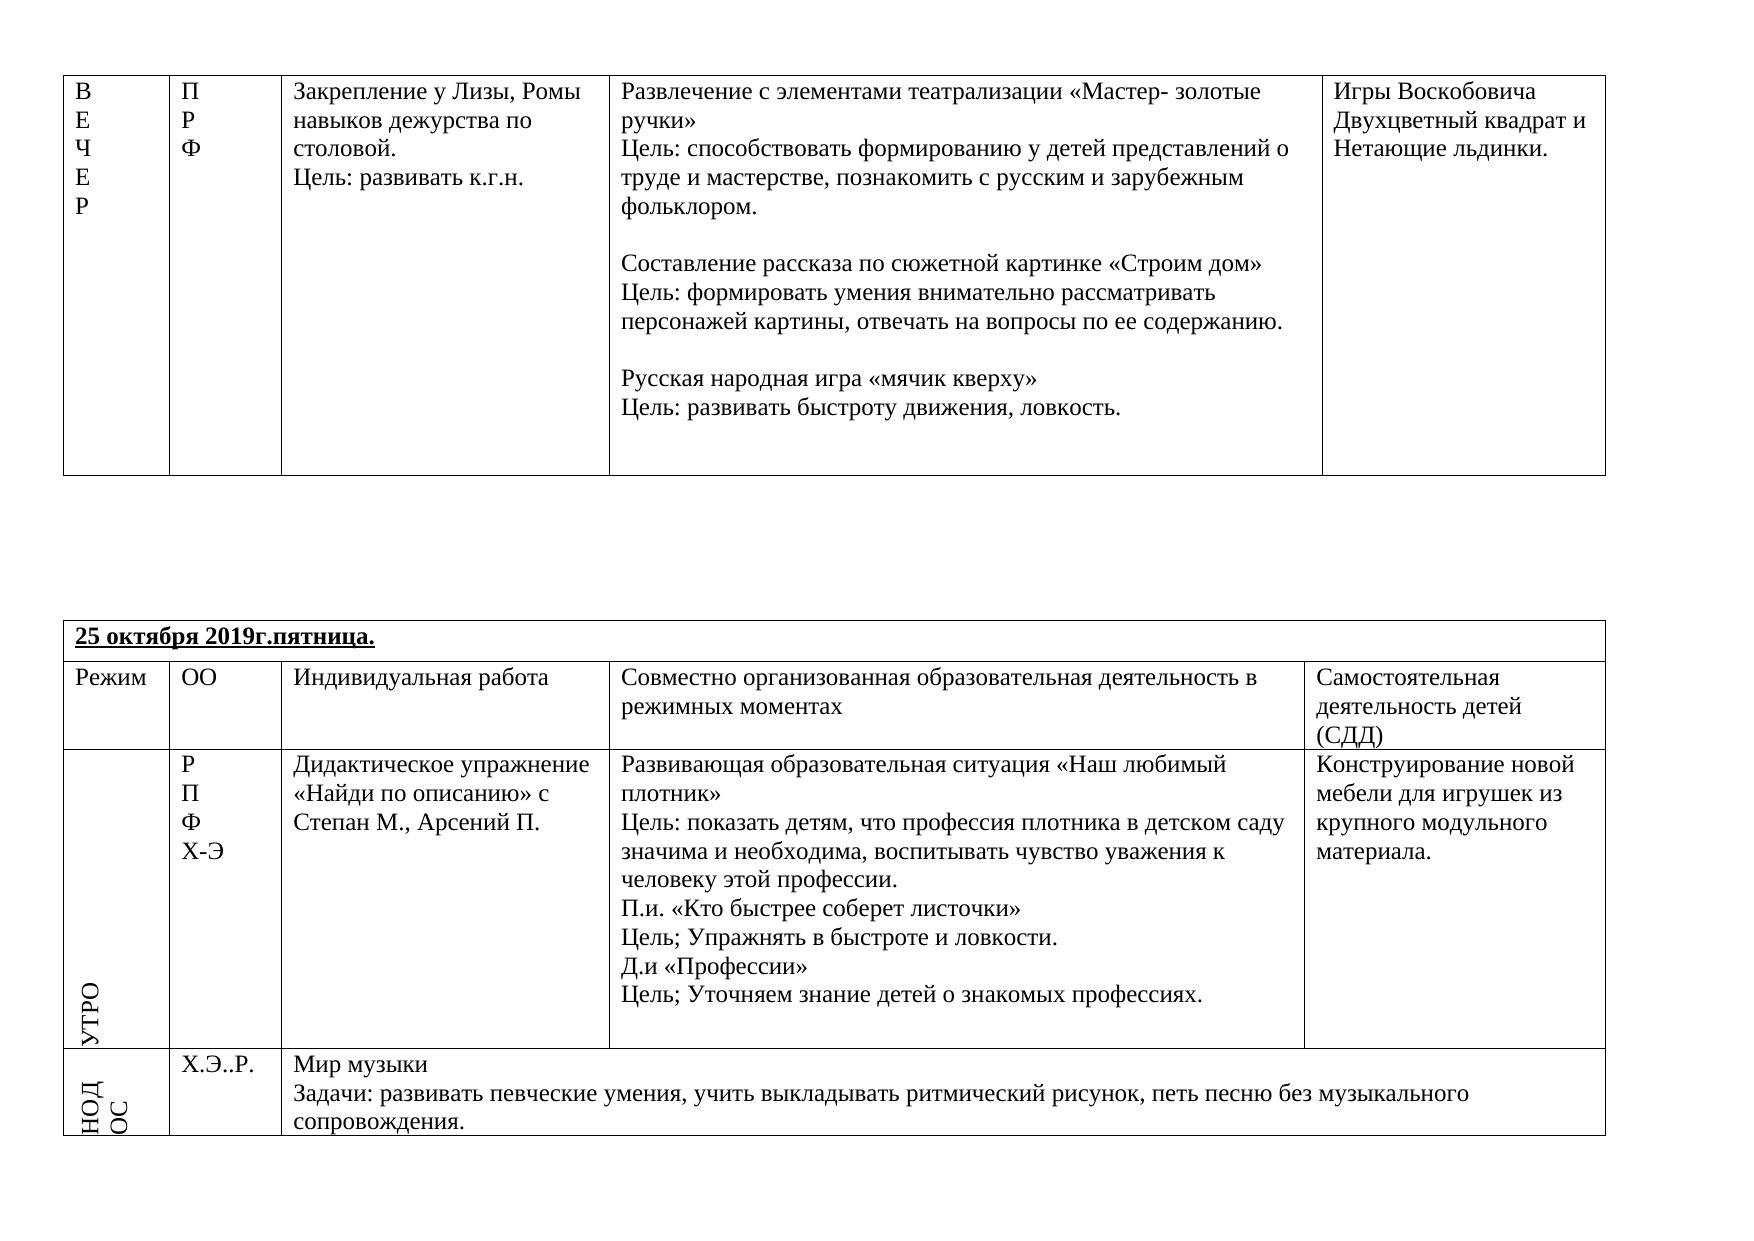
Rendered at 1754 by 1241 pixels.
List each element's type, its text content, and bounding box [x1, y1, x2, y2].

table_cell Индивидуальная работа [282, 662, 609, 748]
table_cell УТРО [64, 750, 169, 1048]
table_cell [64, 76, 169, 475]
table_header 25 октября 2019г.пятница. [64, 621, 1605, 661]
table_cell Конструирование новой мебели для игрушек из крупного модульного материала. [1305, 750, 1605, 1048]
table_cell НОД ОС [64, 1049, 169, 1135]
table_cell Х.Э..Р. [170, 1049, 281, 1135]
table_cell Самостоятельная деятельность детей (СДД) [1305, 662, 1605, 748]
table_cell Игры Воскобовича Двухцветный квадрат и Нетающие льдинки. [1323, 76, 1605, 475]
table_cell Дидактическое упражнение «Найди по описанию» с Степан М., Арсений П. [282, 750, 609, 1048]
table_cell Развлечение с элементами театрализации «Мастер- золотые ручки» Цель: способствовать формированию у детей представлений о труде и мастерстве, познакомить с русским и зарубежным фольклором. Составление рассказа по сюжетной картинке «Строим дом» Цель: формировать умения внимательно рассматривать персонажей картины, отвечать на вопросы по ее содержанию. Русская народная игра «мячик кверху» Цель: развивать быстроту движения, ловкость. [610, 76, 1322, 475]
table_cell Закрепление у Лизы, Ромы навыков дежурства по столовой. Цель: развивать к.г.н. [282, 76, 609, 475]
table_cell Совместно организованная образовательная деятельность в режимных моментах [610, 662, 1304, 748]
table_cell Мир музыки Задачи: развивать певческие умения, учить выкладывать ритмический рисунок, петь песню без музыкального сопровождения. [282, 1049, 1605, 1135]
table_cell П Р Ф [170, 76, 281, 475]
table_cell Р П Ф Х-Э [170, 750, 281, 1048]
table_cell Развивающая образовательная ситуация «Наш любимый плотник» Цель: показать детям, что профессия плотника в детском саду значима и необходима, воспитывать чувство уважения к человеку этой профессии. П.и. «Кто быстрее соберет листочки» Цель; Упражнять в быстроте и ловкости. Д.и «Профессии» Цель; Уточняем знание детей о знакомых профессиях. [610, 750, 1304, 1048]
table_cell ОО [170, 662, 281, 748]
table_cell Режим [64, 662, 169, 748]
